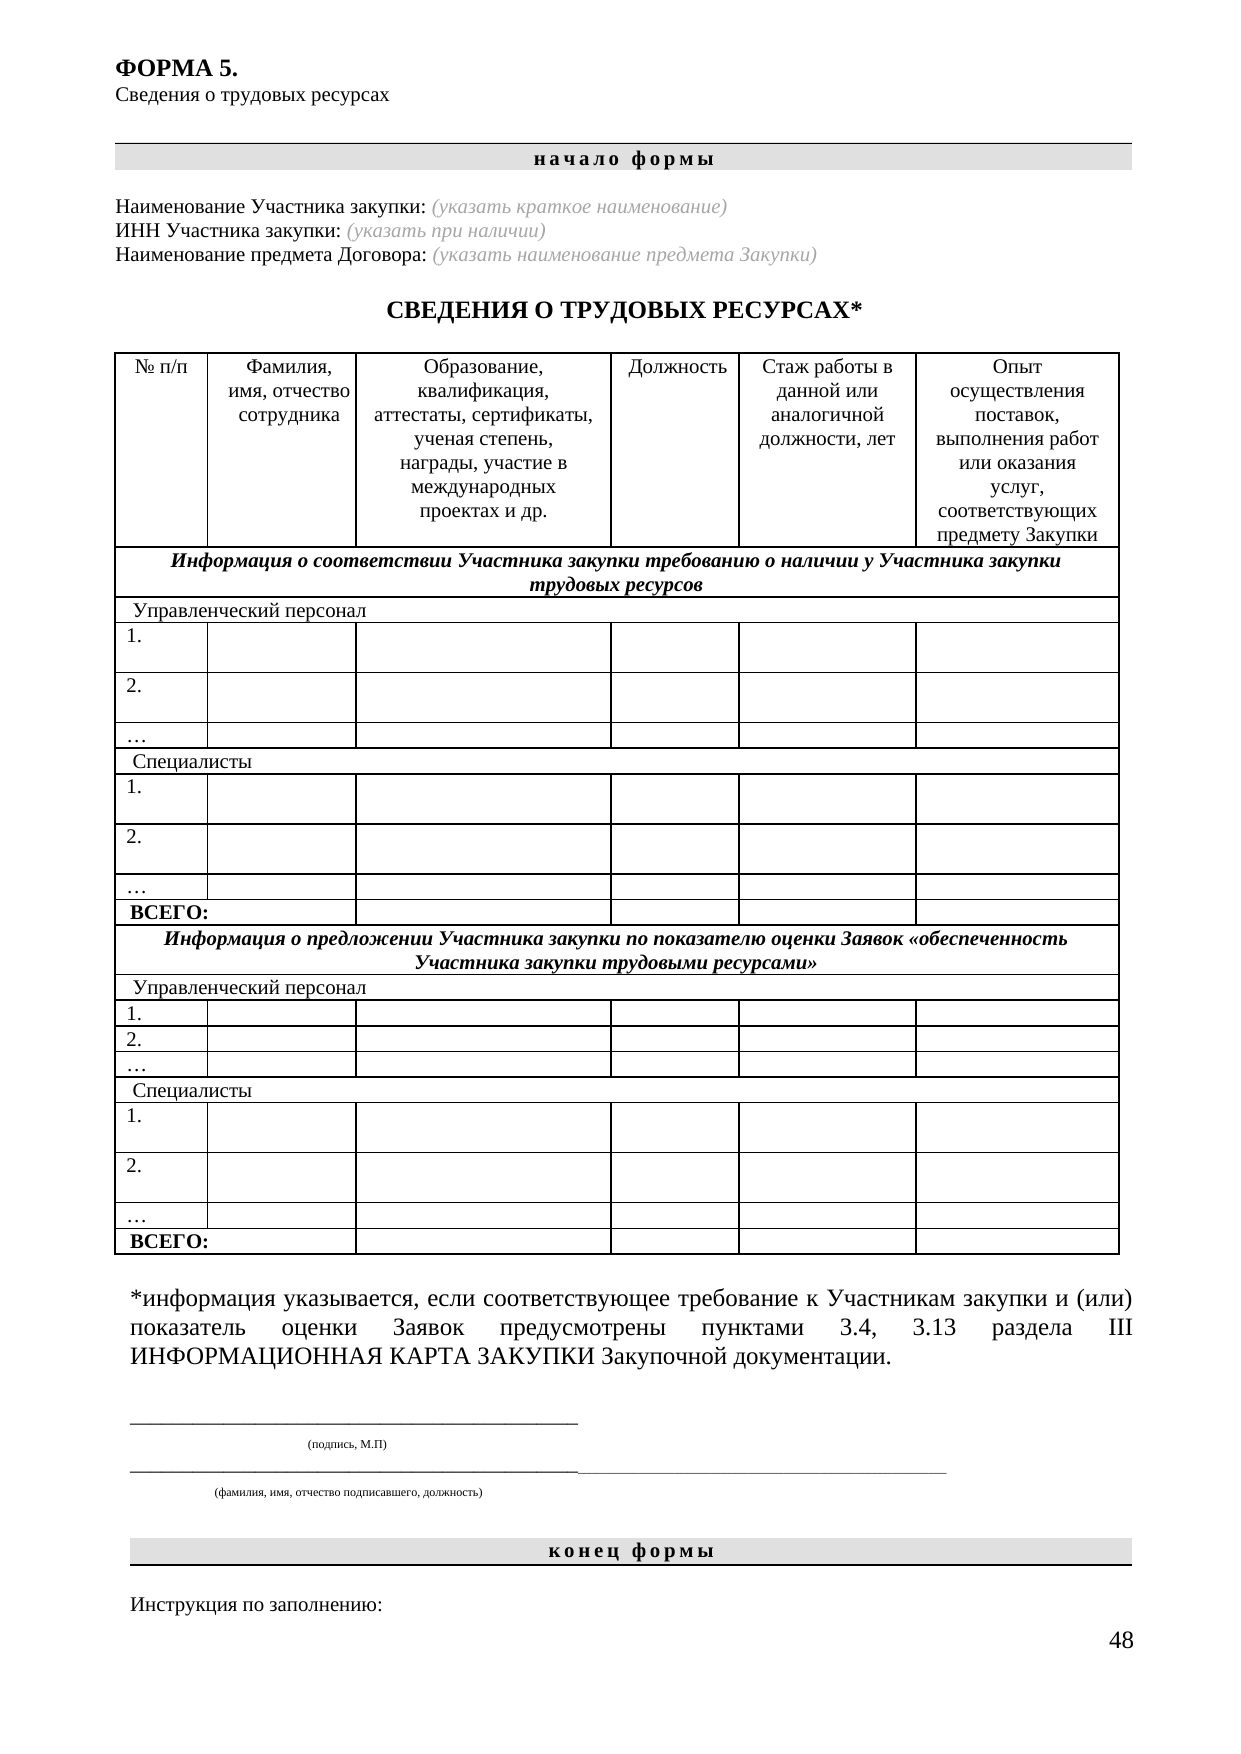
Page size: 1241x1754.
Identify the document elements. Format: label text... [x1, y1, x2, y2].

table_cell ВСЕГО: [116, 900, 355, 924]
table_cell [917, 1229, 1118, 1253]
table_cell [208, 1052, 355, 1076]
table_cell [208, 1153, 355, 1202]
table_cell [740, 1103, 915, 1152]
table_cell [208, 1203, 355, 1227]
table_cell [208, 825, 355, 873]
table_cell [612, 1001, 738, 1025]
table_cell … [116, 723, 207, 747]
table_cell [740, 1153, 915, 1202]
table_cell [612, 1103, 738, 1152]
text конец формы [130, 1538, 1132, 1564]
table_cell [740, 1052, 915, 1076]
text ИНН Участника закупки: (указать при наличии) [115, 218, 1134, 242]
table_header Образование, квалификация, аттестаты, сертификаты, ученая степень, награды, участие в международных проектах и др. [357, 354, 610, 546]
table_cell [357, 723, 610, 747]
table_cell [917, 900, 1118, 924]
table_cell Специалисты [116, 749, 1118, 773]
table_cell [740, 673, 915, 722]
table_cell [612, 1229, 738, 1253]
table_cell [612, 723, 738, 747]
table_header Должность [612, 354, 738, 546]
table_cell [917, 1001, 1118, 1025]
text СВЕДЕНИЯ О ТРУДОВЫХ РЕСУРСАХ* [115, 295, 1134, 323]
table_cell [116, 673, 207, 722]
text Наименование предмета Договора: (указать наименование предмета Закупки) [115, 242, 1134, 266]
text Инструкция по заполнению: [130, 1592, 1134, 1616]
table_header № п/п [116, 354, 207, 546]
table_cell Информация о соответствии Участника закупки требованию о наличии у Участника закупки трудовых ресурсов [116, 548, 1118, 596]
table_cell [357, 1027, 610, 1051]
table_cell Управленческий персонал [116, 975, 1118, 999]
table_cell [740, 1229, 915, 1253]
table_cell [917, 1203, 1118, 1227]
text (подпись, М.П) [130, 1427, 1134, 1451]
table_cell [357, 1153, 610, 1202]
table_cell [740, 900, 915, 924]
table_cell [116, 1103, 207, 1152]
table_cell [208, 875, 355, 898]
table_cell Информация о предложении Участника закупки по показателю оценки Заявок «обеспеченность Участника закупки трудовыми ресурсами» [116, 926, 1118, 974]
table_cell [917, 825, 1118, 873]
table_cell [357, 775, 610, 823]
table_cell [357, 1229, 610, 1253]
table_cell [208, 673, 355, 722]
table_header Опыт осуществления поставок, выполнения работ или оказания услуг, соответствующих предмету Закупки [917, 354, 1118, 546]
table_cell [357, 1001, 610, 1025]
table_cell [740, 723, 915, 747]
table_cell [917, 1103, 1118, 1152]
text начало формы [115, 144, 1132, 170]
table_cell [917, 875, 1118, 898]
table_cell [357, 875, 610, 898]
table_cell [917, 1027, 1118, 1051]
table_cell [740, 775, 915, 823]
table_cell [612, 900, 738, 924]
table_cell [740, 825, 915, 873]
table_cell [612, 1052, 738, 1076]
table_cell [612, 1027, 738, 1051]
table_cell [612, 875, 738, 898]
table_cell [740, 875, 915, 898]
table_cell [740, 1203, 915, 1227]
table_cell [208, 1001, 355, 1025]
text ___________________________________________ [130, 1403, 1134, 1427]
table_cell [612, 1203, 738, 1227]
table_cell [208, 1027, 355, 1051]
table_cell [357, 825, 610, 873]
table_cell [612, 673, 738, 722]
table_cell [917, 1153, 1118, 1202]
table_cell [917, 623, 1118, 672]
table_cell [208, 723, 355, 747]
table_cell [357, 1052, 610, 1076]
table_cell [357, 1103, 610, 1152]
table_cell [116, 775, 207, 823]
table_cell … [116, 875, 207, 898]
table_cell [208, 623, 355, 672]
table_cell [357, 1203, 610, 1227]
table_cell [917, 775, 1118, 823]
text *информация указывается, если соответствующее требование к Участникам закупки и (или) показатель оценки Заявок предусмотрены пунктами 3.4, 3.13 раздела III ИНФОРМАЦИОННАЯ КАРТА ЗАКУПКИ Закупочной документации. [130, 1283, 1134, 1370]
table_cell [612, 1153, 738, 1202]
table_cell [740, 1001, 915, 1025]
table_header Фамилия, имя, отчество сотрудника [208, 354, 355, 546]
table_cell [612, 775, 738, 823]
table_cell [917, 1052, 1118, 1076]
table_cell [740, 623, 915, 672]
table_cell [612, 825, 738, 873]
table_cell Специалисты [116, 1078, 1118, 1102]
table_cell [208, 1103, 355, 1152]
table_cell [208, 775, 355, 823]
table_cell [612, 623, 738, 672]
table_cell [116, 825, 207, 873]
table_cell 1. [116, 1001, 207, 1025]
table_cell [116, 623, 207, 672]
table_cell 2. [116, 1027, 207, 1051]
text Наименование Участника закупки: (указать краткое наименование) [115, 194, 1134, 218]
text (фамилия, имя, отчество подписавшего, должность) [130, 1475, 1134, 1499]
table_cell ВСЕГО: [116, 1229, 355, 1253]
table_cell [357, 900, 610, 924]
table_cell [740, 1027, 915, 1051]
text ________________________________________________________________________________________________________ [130, 1451, 1134, 1475]
table_cell Управленческий персонал [116, 598, 1118, 622]
table_cell [917, 673, 1118, 722]
text ФОРМА 5. [115, 53, 1134, 82]
table_cell [116, 1153, 207, 1202]
table_cell … [116, 1052, 207, 1076]
table_header Стаж работы в данной или аналогичной должности, лет [740, 354, 915, 546]
text Сведения о трудовых ресурсах [115, 82, 1134, 106]
table_cell [357, 623, 610, 672]
table_cell [917, 723, 1118, 747]
table_cell … [116, 1203, 207, 1227]
table_cell [357, 673, 610, 722]
